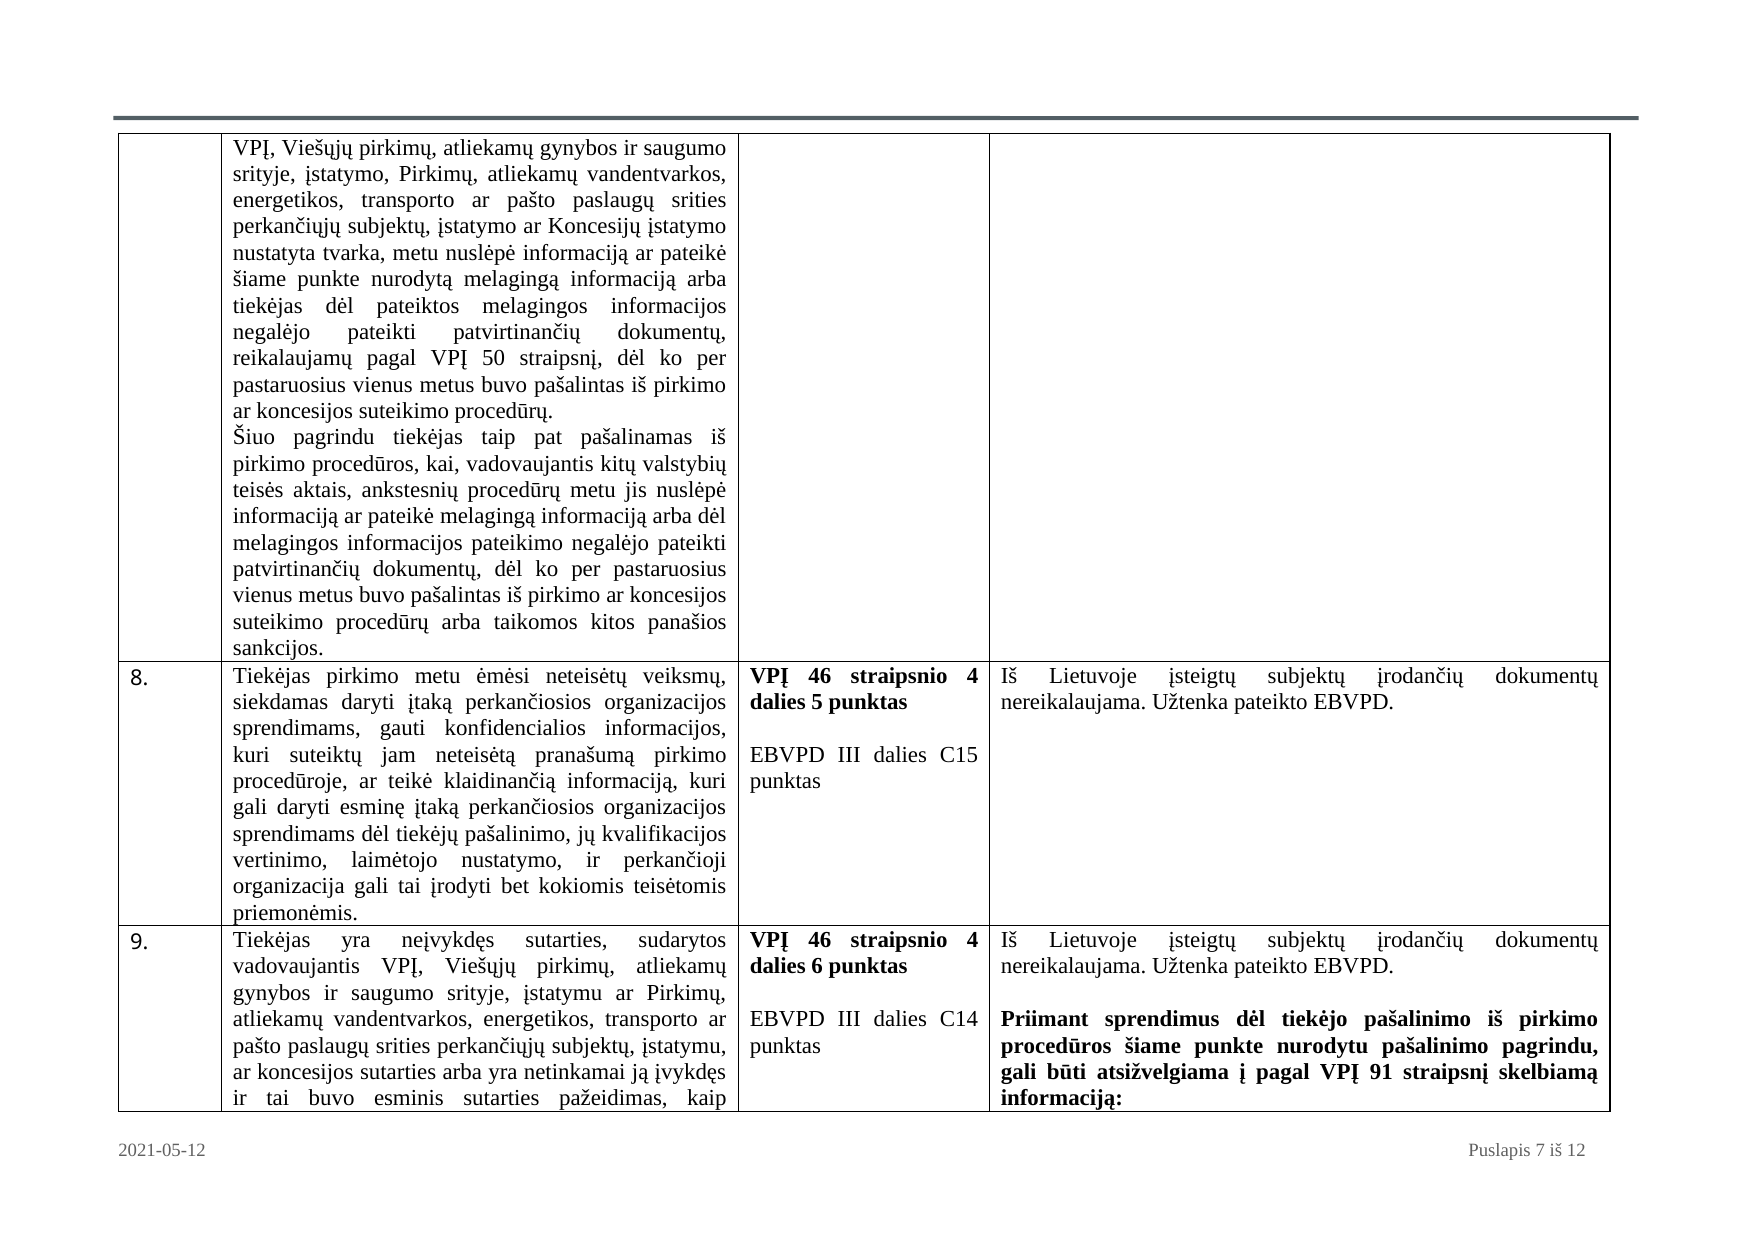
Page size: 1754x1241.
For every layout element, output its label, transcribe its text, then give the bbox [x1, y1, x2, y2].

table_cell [990, 134, 1609, 661]
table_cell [739, 134, 989, 661]
table_cell [119, 926, 221, 1111]
table_cell [119, 662, 221, 925]
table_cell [739, 926, 989, 1111]
table_cell Iš Lietuvoje įsteigtų subjektų įrodančių dokumentų nereikalaujama. Užtenka pateikto EBVPD. [990, 662, 1609, 925]
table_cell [990, 926, 1609, 1111]
table_cell [119, 134, 221, 661]
table_cell VPĮ 46 straipsnio 4 dalies 5 punktas EBVPD III dalies C15 punktas [739, 662, 989, 925]
table_cell Tiekėjas pirkimo metu ėmėsi neteisėtų veiksmų, siekdamas daryti įtaką perkančiosios organizacijos sprendimams, gauti konfidencialios informacijos, kuri suteiktų jam neteisėtą pranašumą pirkimo procedūroje, ar teikė klaidinančią informaciją, kuri gali daryti esminę įtaką perkančiosios organizacijos sprendimams dėl tiekėjų pašalinimo, jų kvalifikacijos vertinimo, laimėtojo nustatymo, ir perkančioji organizacija gali tai įrodyti bet kokiomis teisėtomis priemonėmis. [222, 662, 738, 925]
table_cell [222, 134, 738, 661]
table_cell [222, 926, 738, 1111]
